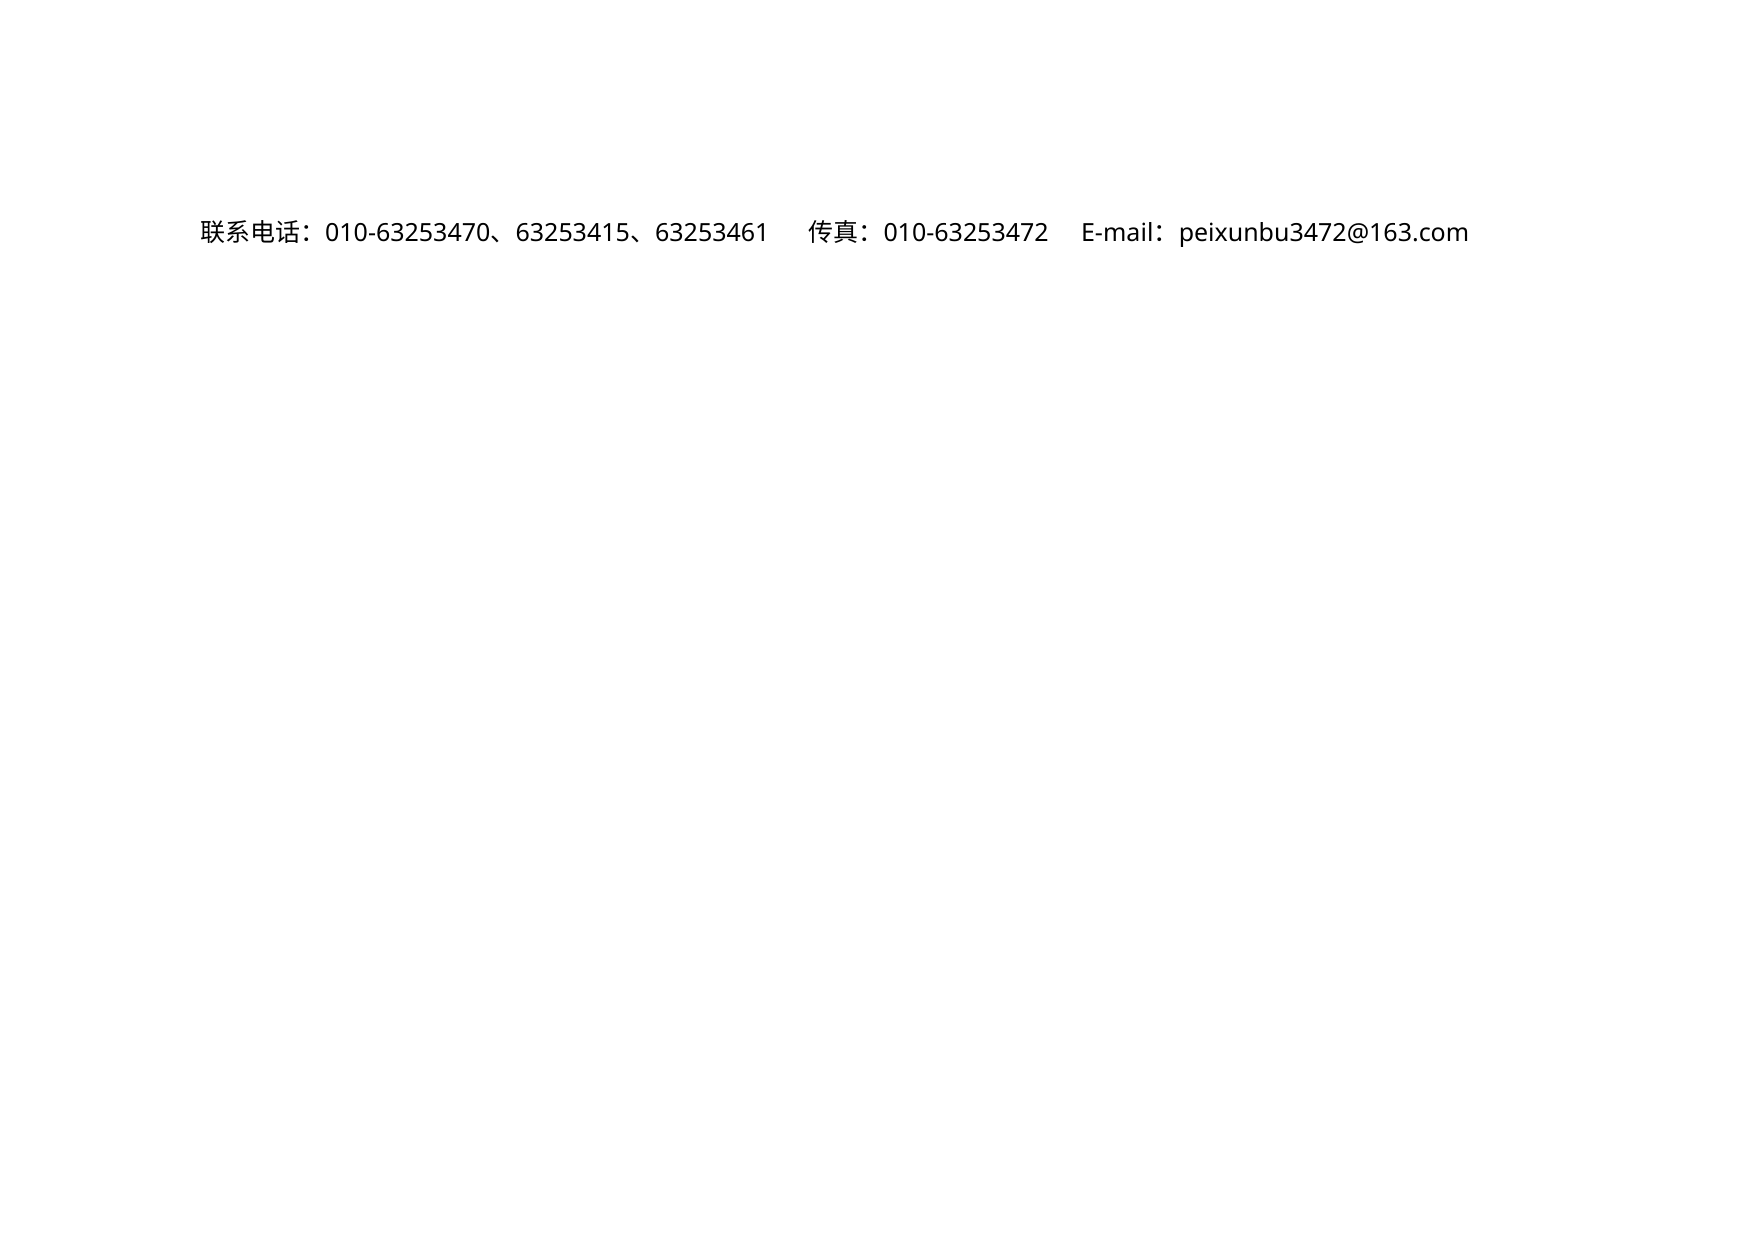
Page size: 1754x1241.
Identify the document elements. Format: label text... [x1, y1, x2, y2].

text 联系电话：010-63253470、63253415、63253461 传真：010-63253472 E-mail：peixunbu3472@163.com [150, 198, 1604, 263]
